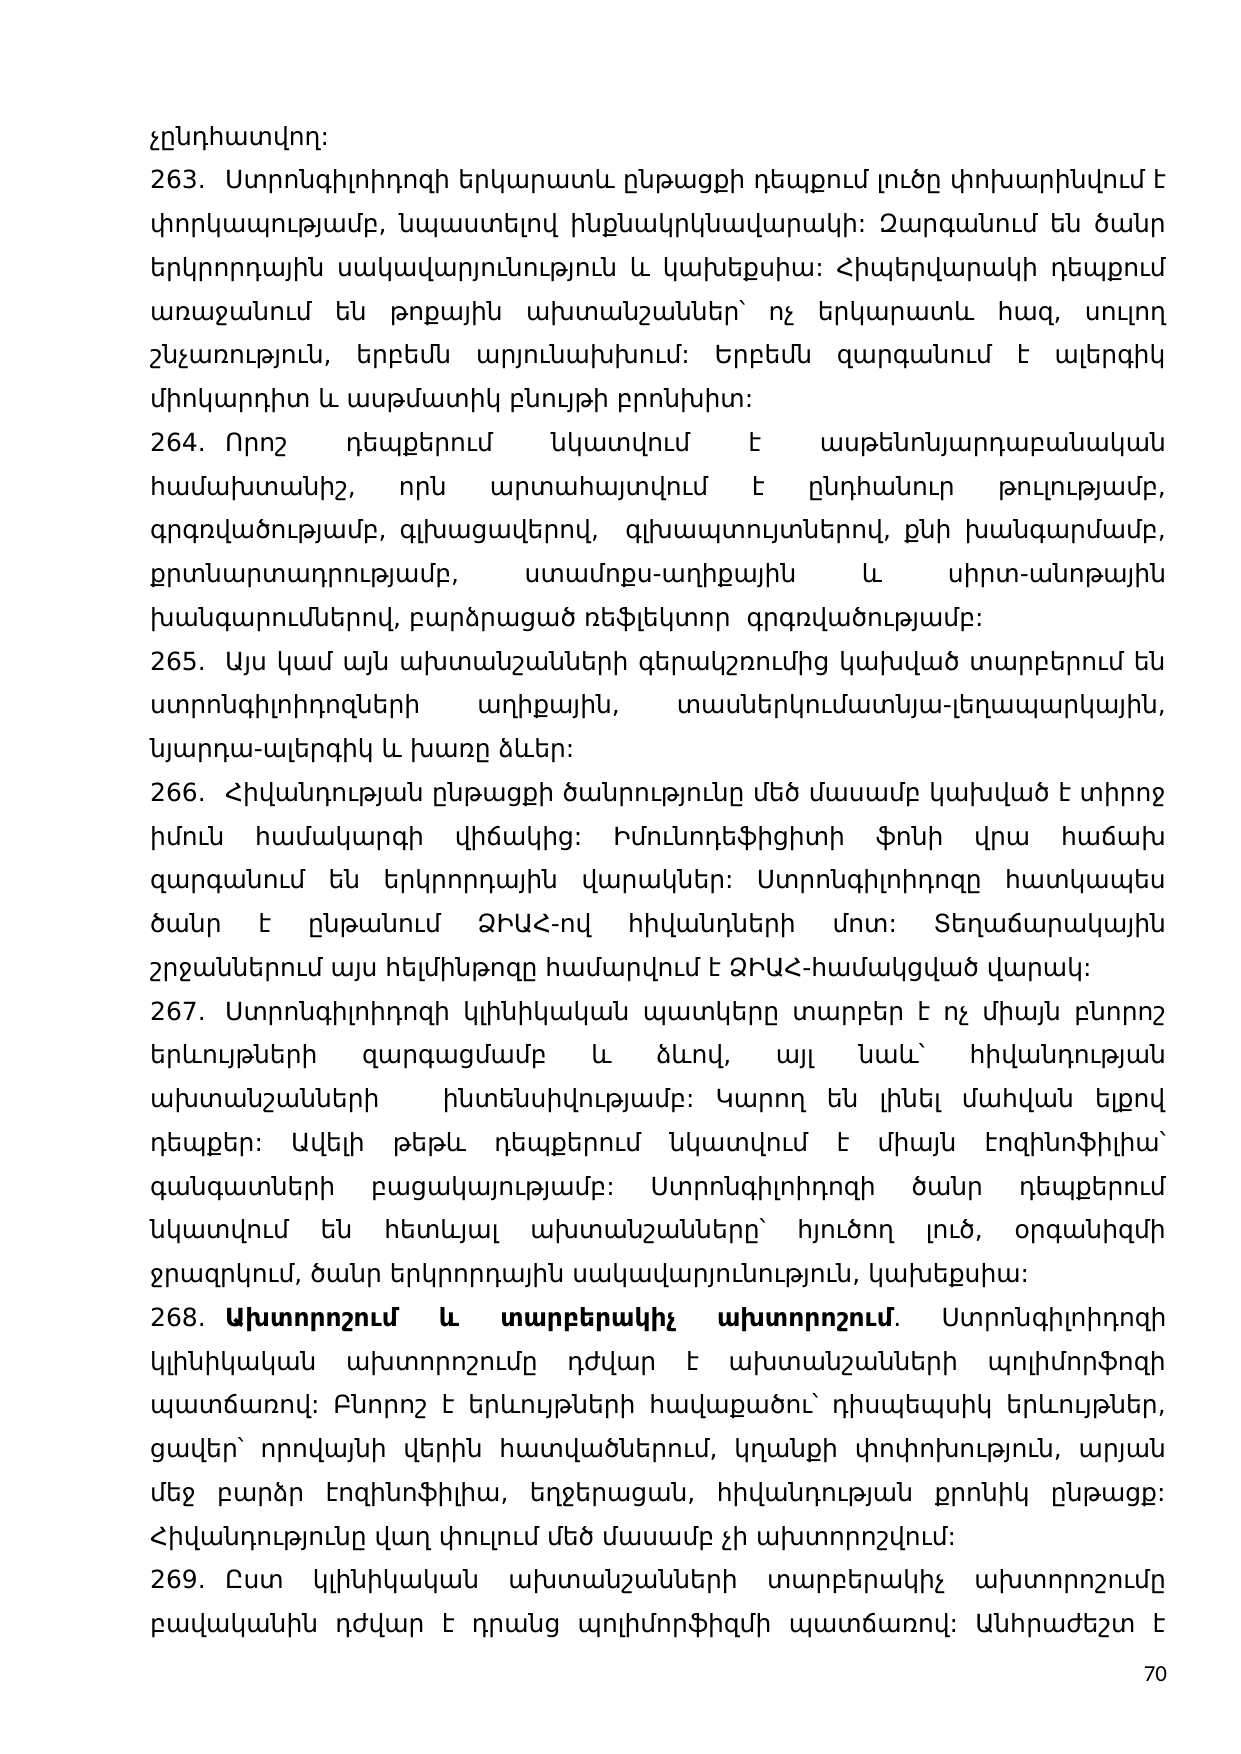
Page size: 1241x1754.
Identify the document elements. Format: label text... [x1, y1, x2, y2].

list Ստրոնգիլոիդոզի երկարատև ընթացքի դեպքում լուծը փոխարինվում է փորկապությամբ, նպաստելով ինքնակրկնավարակի: Զարգանում են ծանր երկրորդային սակավարյունություն և կախեքսիա: Հիպերվարակի դեպքում առաջանում են թոքային ախտանշաններ՝ ոչ երկարատև հազ, սուլող շնչառություն, երբեմն արյունախխում: Երբեմն զարգանում է ալերգիկ միոկարդիտ և ասթմատիկ բնույթի բրոնխիտ: [150, 166, 1167, 413]
list Որոշ դեպքերում նկատվում է ասթենոնյարդաբանական համախտանիշ, որն արտահայտվում է ընդհանուր թուլությամբ, գրգռվածությամբ, գլխացավերով, գլխապտույտներով, քնի խանգարմամբ, քրտնարտադրությամբ, ստամոքս-աղիքային և սիրտ-անոթային խանգարումներով, բարձրացած ռեֆլեկտոր գրգռվածությամբ: [150, 428, 1167, 632]
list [150, 1566, 1167, 1638]
list Հիվանդության ընթացքի ծանրությունը մեծ մասամբ կախված է տիրոջ իմուն համակարգի վիճակից: Իմունոդեֆիցիտի ֆոնի վրա հաճախ զարգանում են երկրորդային վարակներ: Ստրոնգիլոիդոզը հատկապես ծանր է ընթանում ՁԻԱՀ-ով հիվանդների մոտ: Տեղաճարակային շրջաններում այս հելմինթոզը համարվում է ՁԻԱՀ-համակցված վարակ: [150, 778, 1167, 982]
list Այս կամ այն ախտանշանների գերակշռումից կախված տարբերում են ստրոնգիլոիդոզների աղիքային, տասներկումատնյա-լեղապարկային, նյարդա-ալերգիկ և խառը ձևեր: [150, 647, 1167, 763]
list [150, 122, 1167, 151]
list Ախտորոշում և տարբերակիչ ախտորոշում. Ստրոնգիլոիդոզի կլինիկական ախտորոշումը դժվար է ախտանշանների պոլիմորֆոզի պատճառով: Բնորոշ է երևույթների հավաքածու՝ դիսպեպսիկ երևույթներ, ցավեր՝ որովայնի վերին հատվածներում, կղանքի փոփոխություն, արյան մեջ բարձր էոզինոֆիլիա, եղջերացան, հիվանդության քրոնիկ ընթացք: Հիվանդությունը վաղ փուլում մեծ մասամբ չի ախտորոշվում: [150, 1303, 1167, 1551]
list Ստրոնգիլոիդոզի կլինիկական պատկերը տարբեր է ոչ միայն բնորոշ երևույթների զարգացմամբ և ձևով, այլ նաև՝ հիվանդության ախտանշանների ինտենսիվությամբ: Կարող են լինել մահվան ելքով դեպքեր: Ավելի թեթև դեպքերում նկատվում է միայն էոզինոֆիլիա՝ գանգատների բացակայությամբ: Ստրոնգիլոիդոզի ծանր դեպքերում նկատվում են հետևյալ ախտանշանները՝ հյուծող լուծ, օրգանիզմի ջրազրկում, ծանր երկրորդային սակավարյունություն, կախեքսիա: [150, 997, 1167, 1288]
